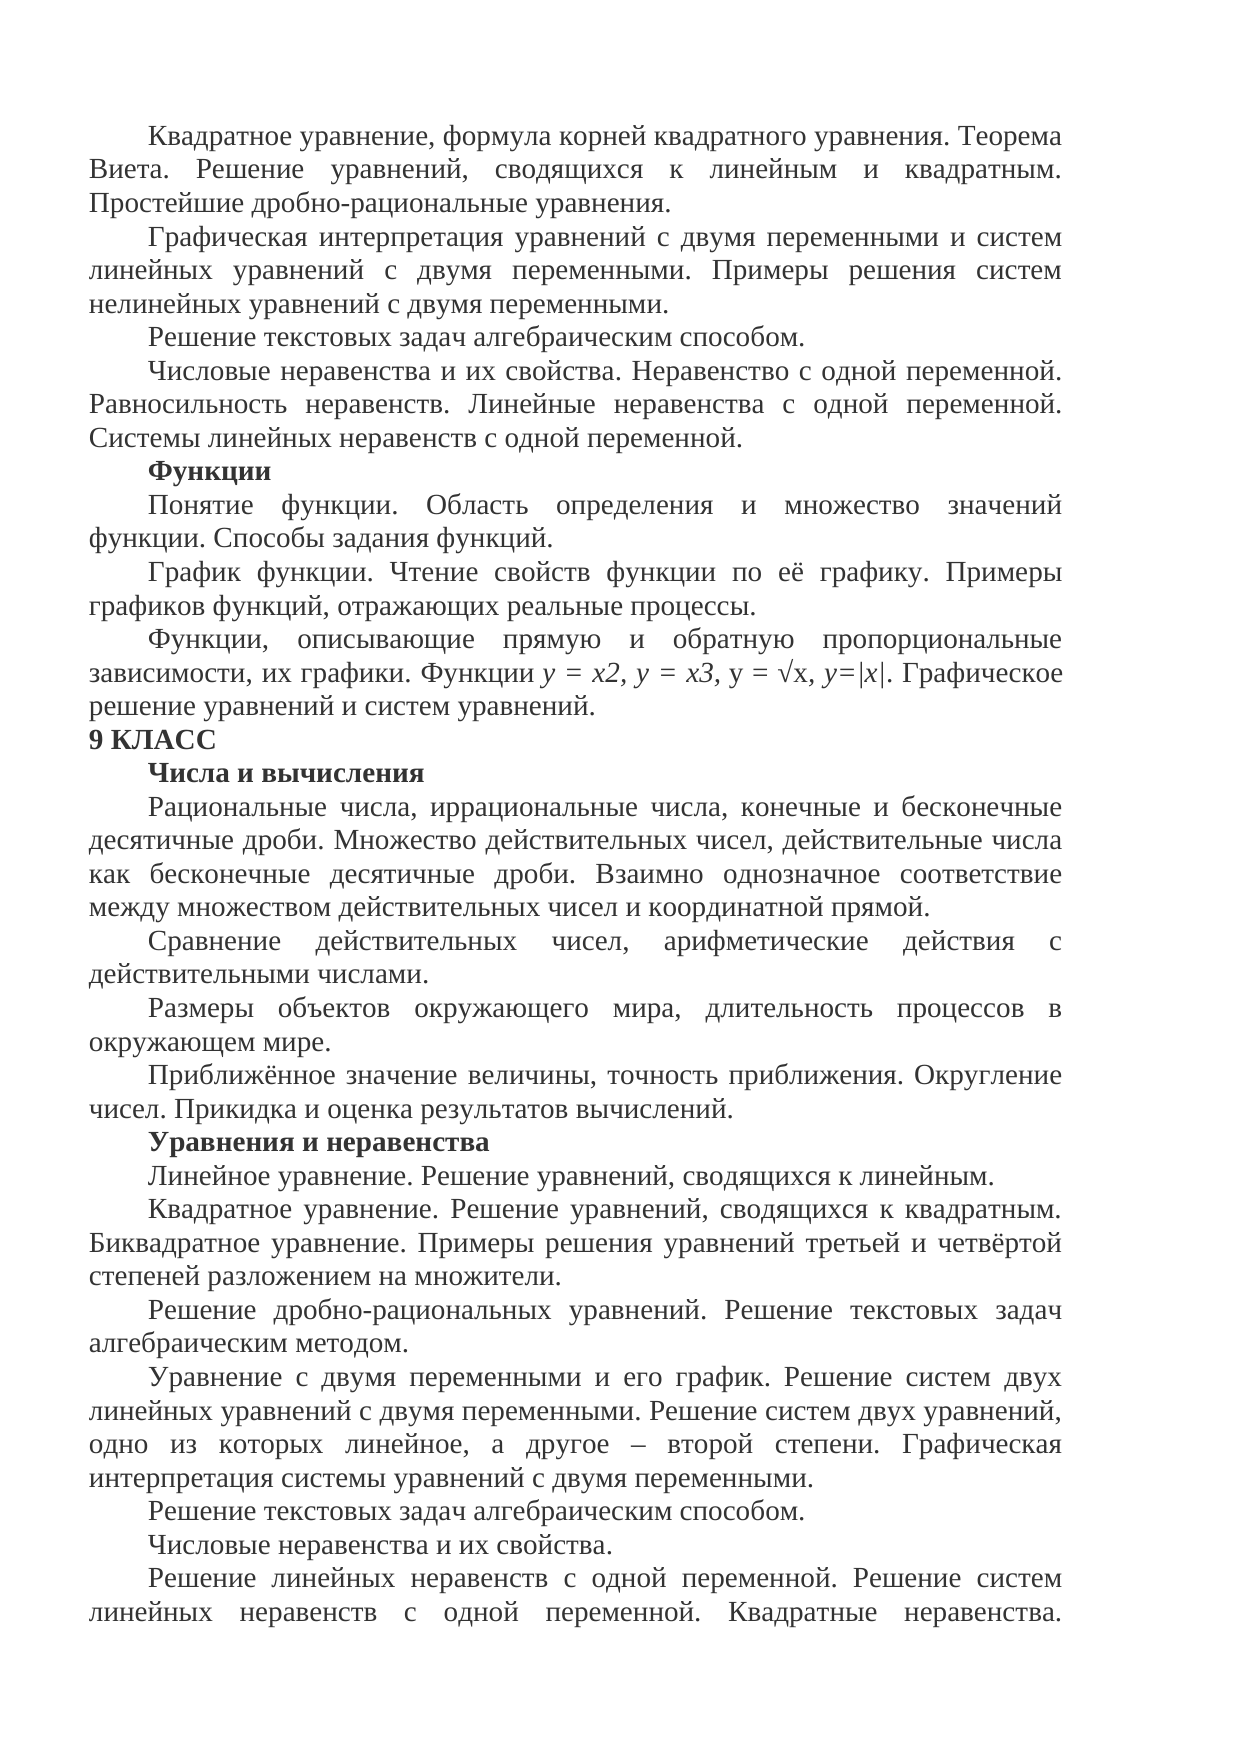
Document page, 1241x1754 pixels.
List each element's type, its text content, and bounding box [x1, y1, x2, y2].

text Числа и вычисления [89, 755, 1063, 789]
text 9 КЛАСС [89, 722, 1063, 755]
text Линейное уравнение. Решение уравнений, сводящихся к линейным. [89, 1158, 1063, 1191]
text Числовые неравенства и их свойства. Неравенство с одной переменной. Равносильность неравенств. Линейные неравенства с одной переменной. Системы линейных неравенств с одной переменной. [89, 353, 1063, 453]
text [89, 1560, 1063, 1627]
text Квадратное уравнение, формула корней квадратного уравнения. Теорема Виета. Решение уравнений, сводящихся к линейным и квадратным. Простейшие дробно-рациональные уравнения. [89, 118, 1063, 219]
text Решение текстовых задач алгебраическим способом. [89, 1493, 1063, 1527]
text График функции. Чтение свойств функции по её графику. Примеры графиков функций, отражающих реальные процессы. [89, 554, 1063, 621]
text Уравнения и неравенства [89, 1124, 1063, 1158]
text Квадратное уравнение. Решение уравнений, сводящихся к квадратным. Биквадратное уравнение. Примеры решения уравнений третьей и четвёртой степеней разложением на множители. [89, 1191, 1063, 1292]
text Приближённое значение величины, точность приближения. Округление чисел. Прикидка и оценка результатов вычислений. [89, 1057, 1063, 1124]
text Решение дробно-рациональных уравнений. Решение текстовых задач алгебраическим методом. [89, 1292, 1063, 1359]
text Уравнение с двумя переменными и его график. Решение систем двух линейных уравнений с двумя переменными. Решение систем двух уравнений, одно из которых линейное, а другое – второй степени. Графическая интерпретация системы уравнений с двумя переменными. [89, 1359, 1063, 1493]
text Функции [89, 453, 1063, 487]
text Размеры объектов окружающего мира, длительность процессов в окружающем мире. [89, 990, 1063, 1057]
text Графическая интерпретация уравнений с двумя переменными и систем линейных уравнений с двумя переменными. Примеры решения систем нелинейных уравнений с двумя переменными. [89, 219, 1063, 319]
text Сравнение действительных чисел, арифметические действия с действительными числами. [89, 923, 1063, 990]
text Функции, описывающие прямую и обратную пропорциональные зависимости, их графики. Функции y = x2, y = x3, y = √x, y=|x|. Графическое решение уравнений и систем уравнений. [89, 621, 1063, 722]
text Решение текстовых задач алгебраическим способом. [89, 319, 1063, 353]
text Понятие функции. Область определения и множество значений функции. Способы задания функций. [89, 487, 1063, 554]
text Числовые неравенства и их свойства. [89, 1527, 1063, 1560]
text Рациональные числа, иррациональные числа, конечные и бесконечные десятичные дроби. Множество действительных чисел, действительные числа как бесконечные десятичные дроби. Взаимно однозначное соответствие между множеством действительных чисел и координатной прямой. [89, 789, 1063, 923]
